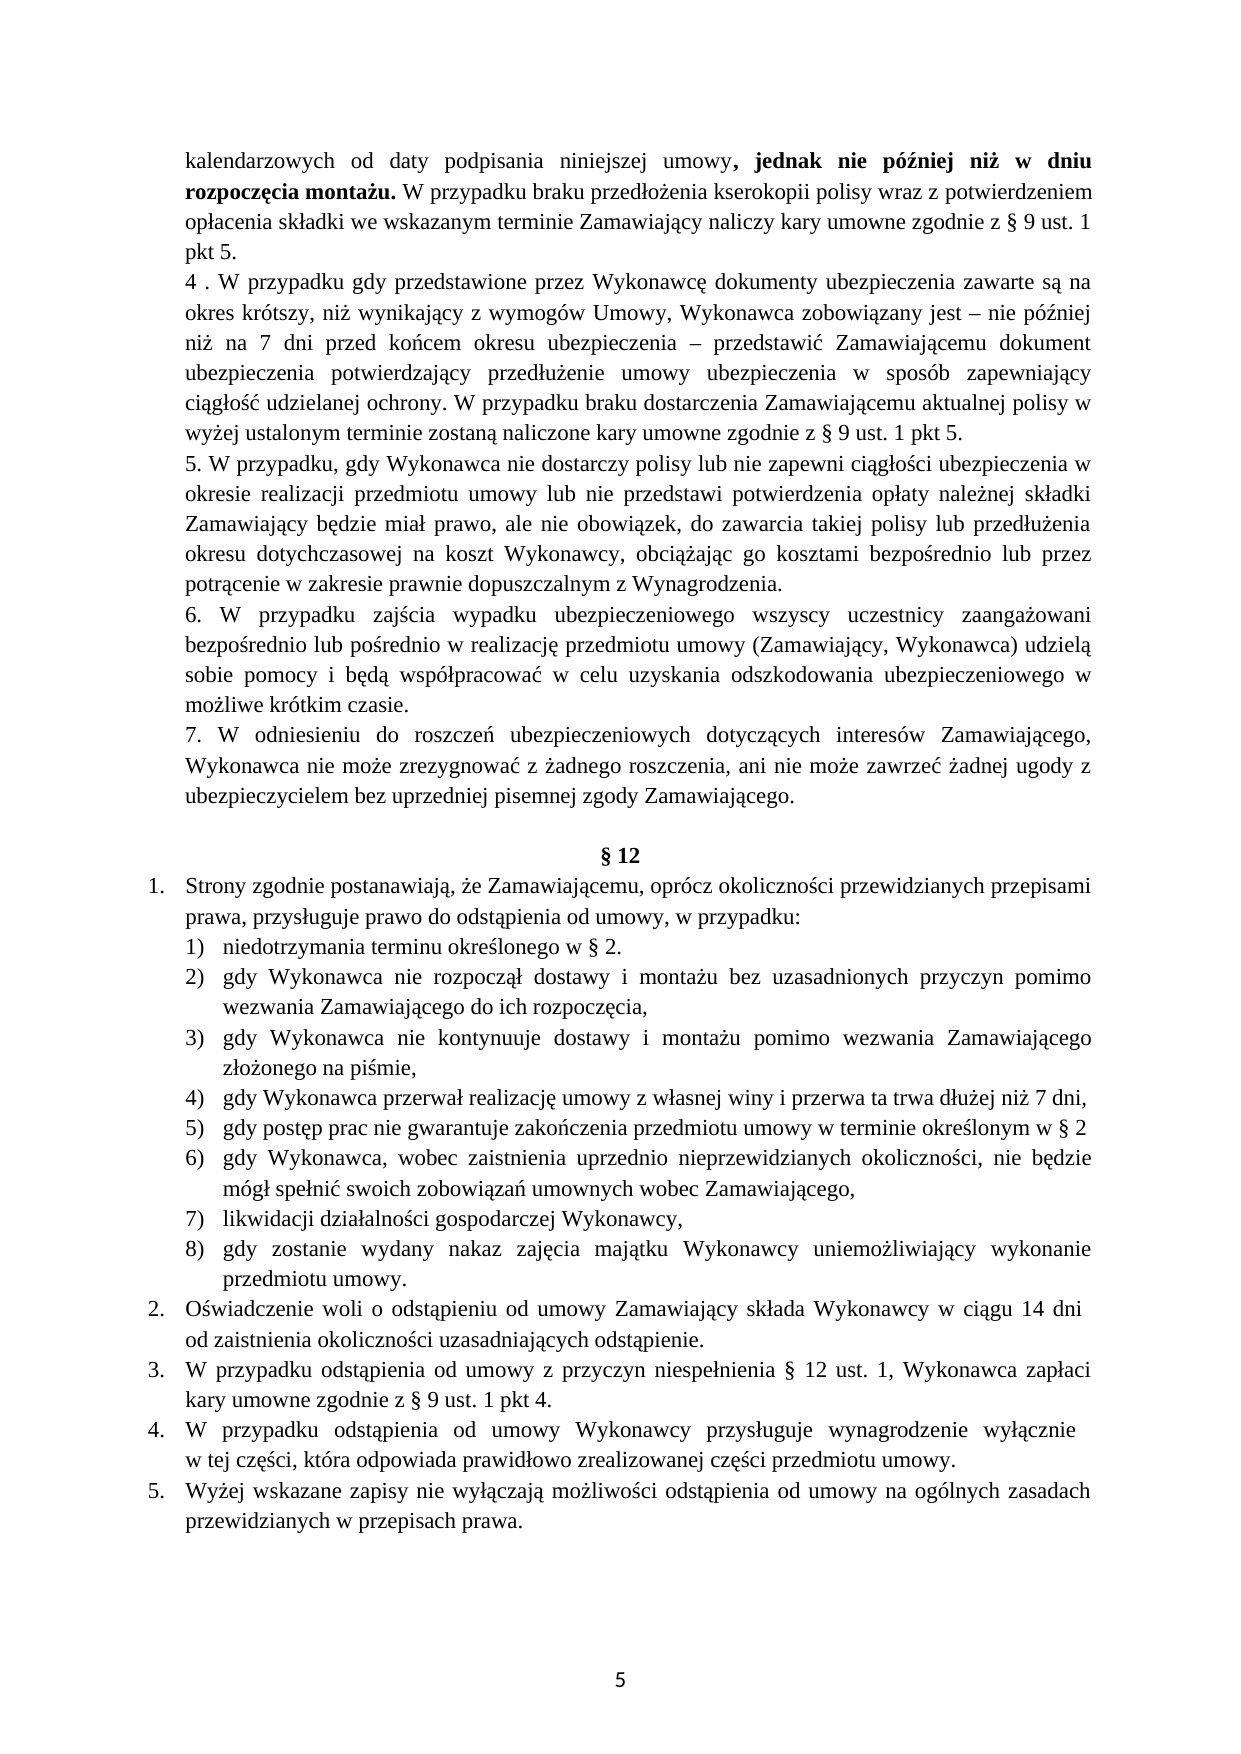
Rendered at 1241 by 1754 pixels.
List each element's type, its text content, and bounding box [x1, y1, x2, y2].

text 4 . W przypadku gdy przedstawione przez Wykonawcę dokumenty ubezpieczenia zawarte są na okres krótszy, niż wynikający z wymogów Umowy, Wykonawca zobowiązany jest – nie później niż na 7 dni przed końcem okresu ubezpieczenia – przedstawić Zamawiającemu dokument ubezpieczenia potwierdzający przedłużenie umowy ubezpieczenia w sposób zapewniający ciągłość udzielanej ochrony. W przypadku braku dostarczenia Zamawiającemu aktualnej polisy w wyżej ustalonym terminie zostaną naliczone kary umowne zgodnie z § 9 ust. 1 pkt 5. [185, 268, 1093, 446]
list gdy Wykonawca przerwał realizację umowy z własnej winy i przerwa ta trwa dłużej niż 7 dni, [185, 1084, 1093, 1110]
text 5. W przypadku, gdy Wykonawca nie dostarczy polisy lub nie zapewni ciągłości ubezpieczenia w okresie realizacji przedmiotu umowy lub nie przedstawi potwierdzenia opłaty należnej składki Zamawiający będzie miał prawo, ale nie obowiązek, do zawarcia takiej polisy lub przedłużenia okresu dotychczasowej na koszt Wykonawcy, obciążając go kosztami bezpośrednio lub przez potrącenie w zakresie prawnie dopuszczalnym z Wynagrodzenia. [185, 450, 1093, 597]
list Strony zgodnie postanawiają, że Zamawiającemu, oprócz okoliczności przewidzianych przepisami prawa, przysługuje prawo do odstąpienia od umowy, w przypadku: [148, 873, 1093, 929]
list niedotrzymania terminu określonego w § 2. [185, 933, 1093, 959]
list W przypadku odstąpienia od umowy z przyczyn niespełnienia § 12 ust. 1, Wykonawca zapłaci kary umowne zgodnie z § 9 ust. 1 pkt 4. [148, 1356, 1093, 1412]
list Oświadczenie woli o odstąpieniu od umowy Zamawiający składa Wykonawcy w ciągu 14 dni od zaistnienia okoliczności uzasadniających odstąpienie. [148, 1296, 1093, 1352]
text § 12 [148, 842, 1093, 869]
list gdy zostanie wydany nakaz zajęcia majątku Wykonawcy uniemożliwiający wykonanie przedmiotu umowy. [185, 1235, 1093, 1292]
text 6. W przypadku zajścia wypadku ubezpieczeniowego wszyscy uczestnicy zaangażowani bezpośrednio lub pośrednio w realizację przedmiotu umowy (Zamawiający, Wykonawca) udzielą sobie pomocy i będą współpracować w celu uzyskania odszkodowania ubezpieczeniowego w możliwe krótkim czasie. [185, 601, 1093, 718]
list gdy Wykonawca nie rozpoczął dostawy i montażu bez uzasadnionych przyczyn pomimo wezwania Zamawiającego do ich rozpoczęcia, [185, 963, 1093, 1020]
list W przypadku odstąpienia od umowy Wykonawcy przysługuje wynagrodzenie wyłącznie w tej części, która odpowiada prawidłowo zrealizowanej części przedmiotu umowy. [148, 1416, 1093, 1473]
list likwidacji działalności gospodarczej Wykonawcy, [185, 1205, 1093, 1231]
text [185, 148, 1093, 264]
list gdy Wykonawca, wobec zaistnienia uprzednio nieprzewidzianych okoliczności, nie będzie mógł spełnić swoich zobowiązań umownych wobec Zamawiającego, [185, 1144, 1093, 1201]
list Wyżej wskazane zapisy nie wyłączają możliwości odstąpienia od umowy na ogólnych zasadach przewidzianych w przepisach prawa. [148, 1477, 1093, 1533]
list gdy Wykonawca nie kontynuuje dostawy i montażu pomimo wezwania Zamawiającego złożonego na piśmie, [185, 1024, 1093, 1080]
text 7. W odniesieniu do roszczeń ubezpieczeniowych dotyczących interesów Zamawiającego, Wykonawca nie może zrezygnować z żadnego roszczenia, ani nie może zawrzeć żadnej ugody z ubezpieczycielem bez uprzedniej pisemnej zgody Zamawiającego. [185, 722, 1093, 808]
list gdy postęp prac nie gwarantuje zakończenia przedmiotu umowy w terminie określonym w § 2 [185, 1114, 1093, 1141]
